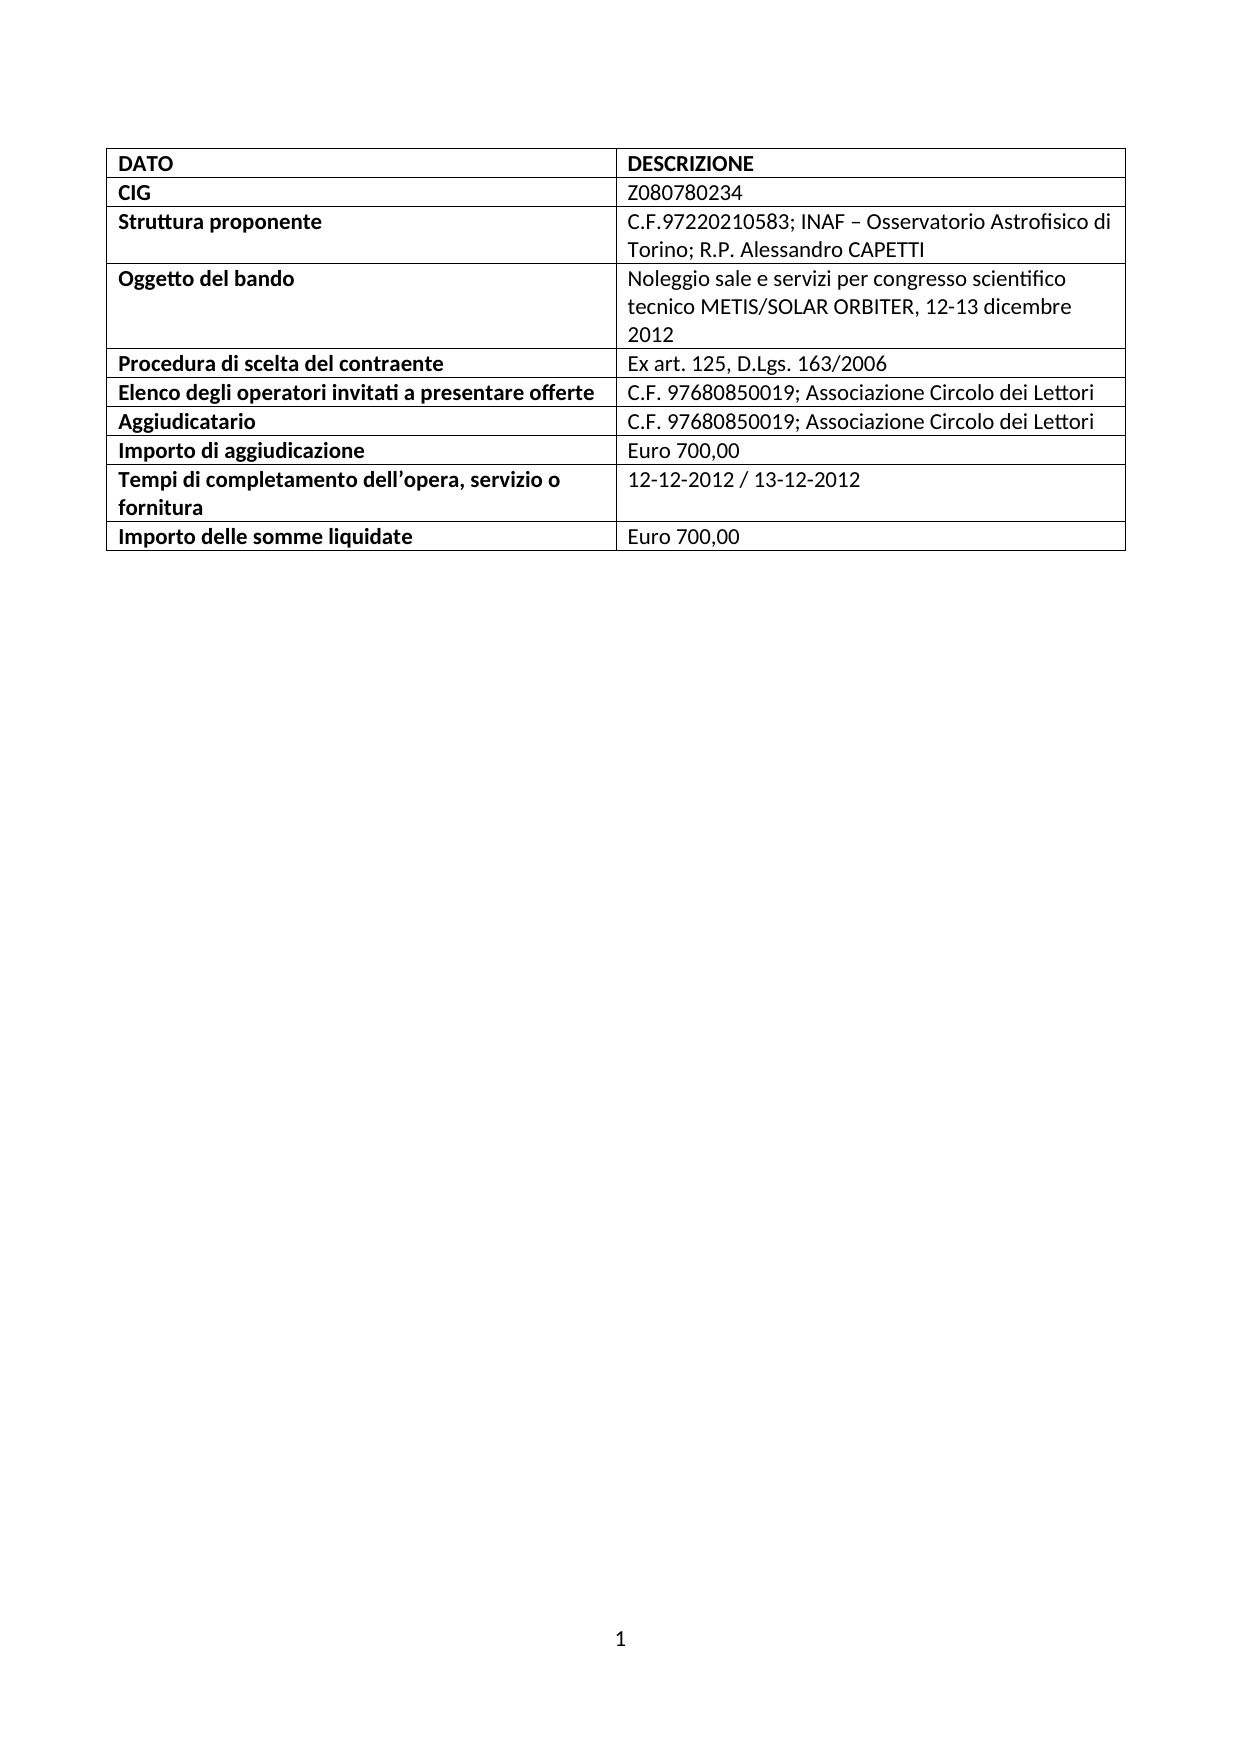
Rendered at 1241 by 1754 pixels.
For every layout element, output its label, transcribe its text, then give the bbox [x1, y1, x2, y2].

table_cell Tempi di completamento dell’opera, servizio o fornitura [107, 465, 616, 521]
table_cell C.F.97220210583; INAF – Osservatorio Astrofisico di Torino; R.P. Alessandro CAPETTI [617, 207, 1125, 263]
table_cell Procedura di scelta del contraente [107, 349, 616, 377]
table_cell Importo delle somme liquidate [107, 522, 616, 550]
table_cell C.F. 97680850019; Associazione Circolo dei Lettori [617, 378, 1125, 406]
table_cell Aggiudicatario [107, 407, 616, 435]
table_cell Ex art. 125, D.Lgs. 163/2006 [617, 349, 1125, 377]
table_cell Importo di aggiudicazione [107, 436, 616, 464]
table_cell Noleggio sale e servizi per congresso scientifico tecnico METIS/SOLAR ORBITER, 12-13 dicembre 2012 [617, 264, 1125, 348]
table_cell Euro 700,00 [617, 436, 1125, 464]
table_header DATO [107, 149, 616, 177]
table_cell CIG [107, 178, 616, 206]
table_cell 12-12-2012 / 13-12-2012 [617, 465, 1125, 521]
table_cell Struttura proponente [107, 207, 616, 263]
table_header DESCRIZIONE [617, 149, 1125, 177]
table_cell Oggetto del bando [107, 264, 616, 348]
table_cell C.F. 97680850019; Associazione Circolo dei Lettori [617, 407, 1125, 435]
table_cell Elenco degli operatori invitati a presentare offerte [107, 378, 616, 406]
table_cell Z080780234 [617, 178, 1125, 206]
table_cell Euro 700,00 [617, 522, 1125, 550]
